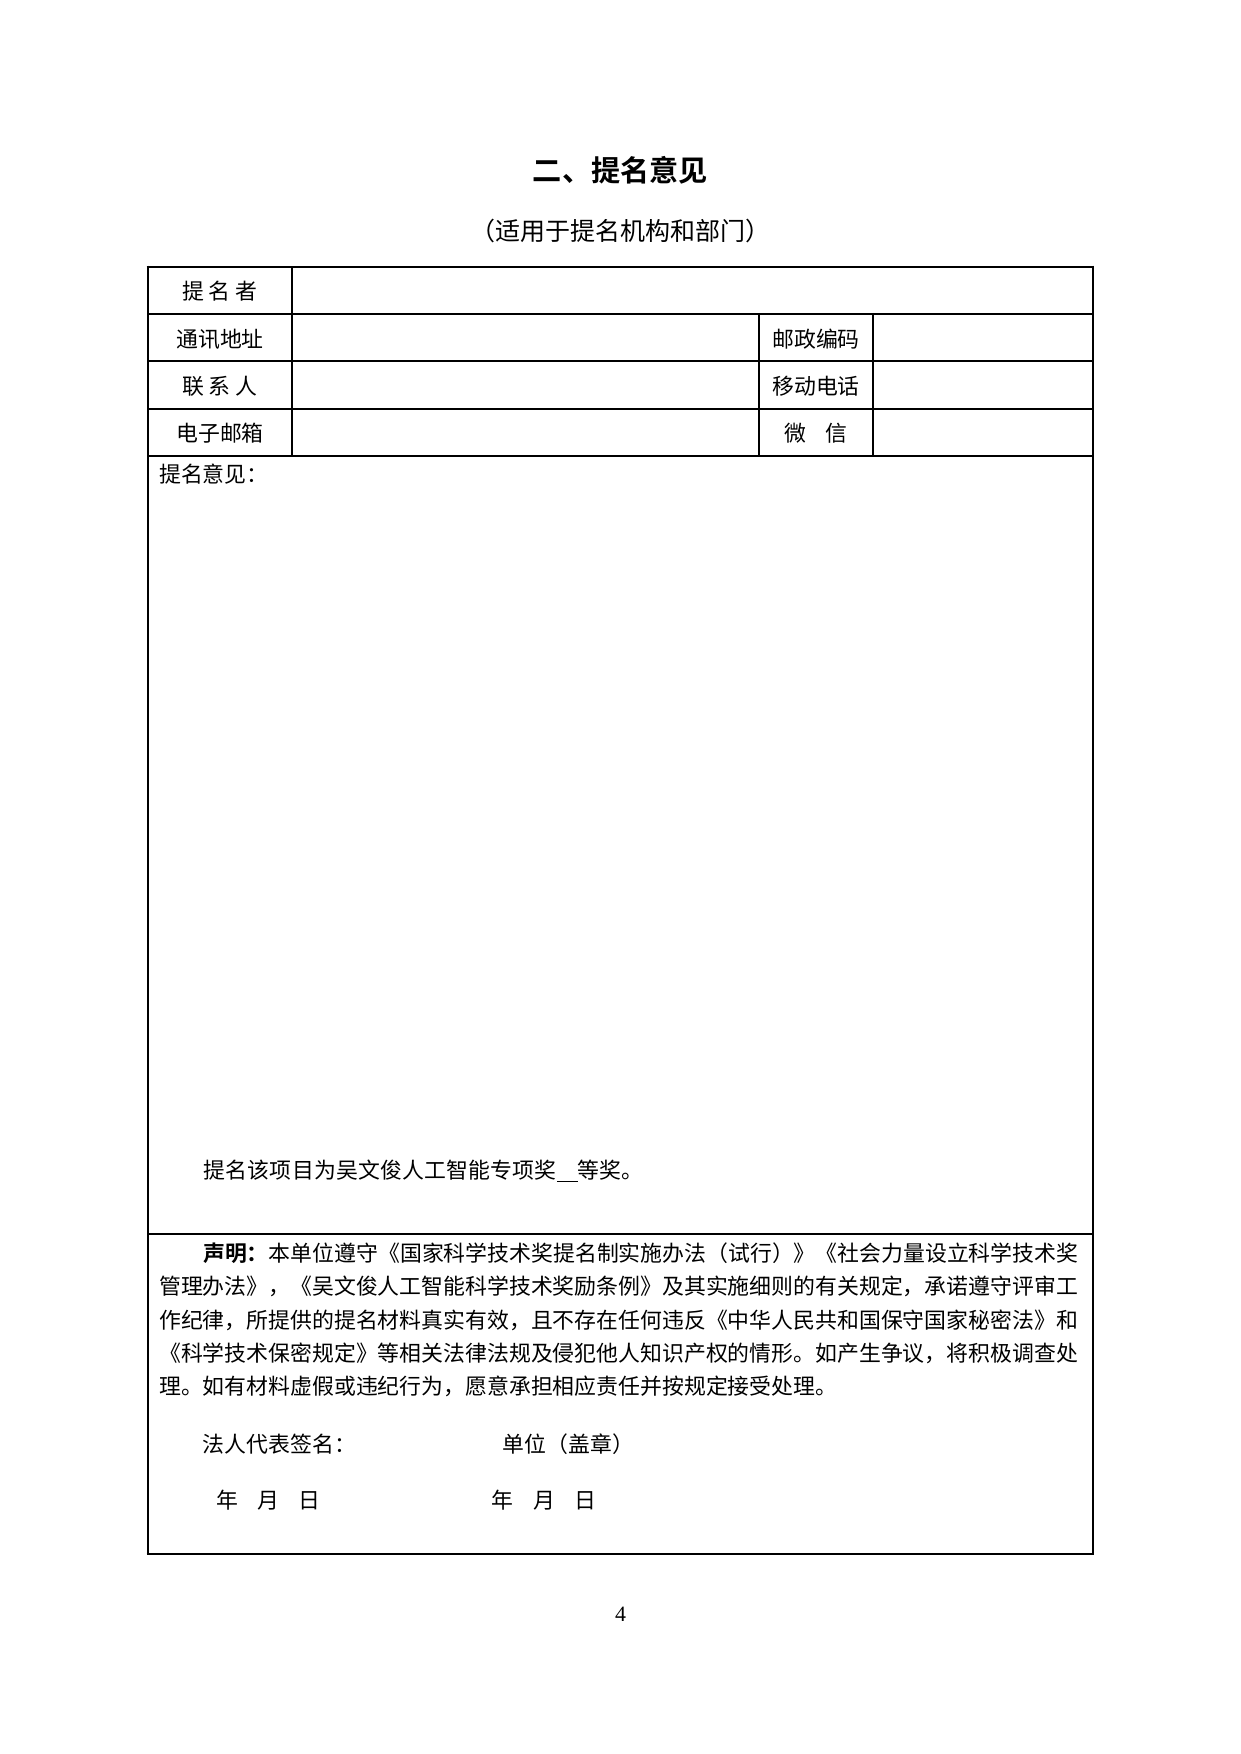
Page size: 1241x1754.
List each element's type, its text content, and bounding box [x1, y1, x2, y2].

table_header 提 名 者 [149, 268, 291, 313]
table_cell 邮政编码 [760, 315, 872, 360]
table_cell [293, 315, 758, 360]
table_cell [293, 410, 758, 455]
table_cell 提名意见： 提名该项目为吴文俊人工智能专项奖 等奖。 [149, 457, 1092, 1233]
text （适用于提名机构和部门） [165, 211, 1075, 247]
table_cell 电子邮箱 [149, 410, 291, 455]
text 二、提名意见 [165, 148, 1075, 190]
table_cell 微 信 [760, 410, 872, 455]
table_cell [874, 315, 1092, 360]
table_cell 移动电话 [760, 362, 872, 407]
table_header [293, 268, 1092, 313]
table_cell 联 系 人 [149, 362, 291, 407]
table_cell [874, 362, 1092, 407]
table_cell [874, 410, 1092, 455]
table_cell 声明：本单位遵守《国家科学技术奖提名制实施办法（试行）》《社会力量设立科学技术奖管理办法》，《吴文俊人工智能科学技术奖励条例》及其实施细则的有关规定，承诺遵守评审工作纪律，所提供的提名材料真实有效，且不存在任何违反《中华人民共和国保守国家秘密法》和《科学技术保密规定》等相关法律法规及侵犯他人知识产权的情形。如产生争议，将积极调查处理。如有材料虚假或违纪行为，愿意承担相应责任并按规定接受处理。 法人代表签名： 单位（盖章） 年 月 日 年 月 日 [149, 1235, 1092, 1553]
table_cell 通讯地址 [149, 315, 291, 360]
table_cell [293, 362, 758, 407]
